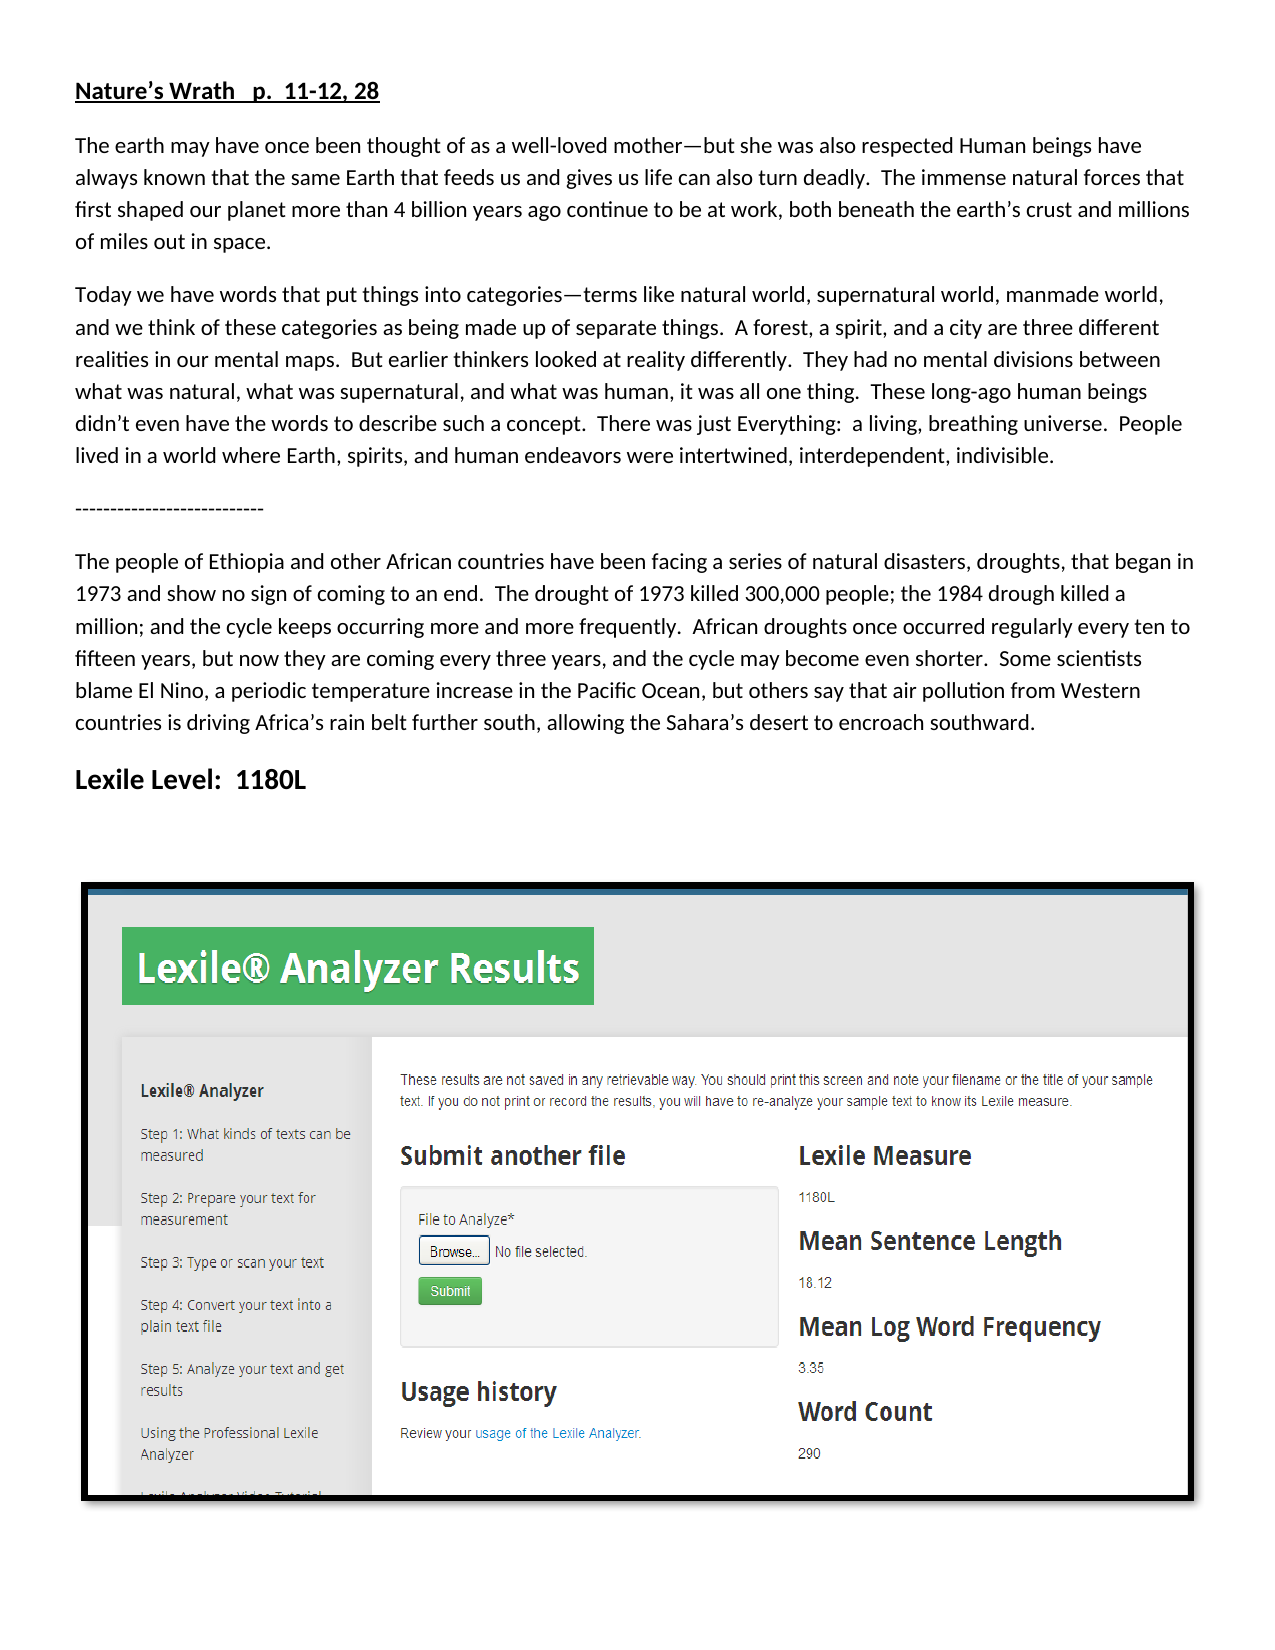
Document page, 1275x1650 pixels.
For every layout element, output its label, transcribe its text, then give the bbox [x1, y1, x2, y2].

text The people of Ethiopia and other African countries have been facing a series of natural disasters, droughts, that began in 1973 and show no sign of coming to an end. The drought of 1973 killed 300,000 people; the 1984 drough killed a million; and the cycle keeps occurring more and more frequently. African droughts once occurred regularly every ten to fifteen years, but now they are coming every three years, and the cycle may become even shorter. Some scientists blame El Nino, a periodic temperature increase in the Pacific Ocean, but others say that air pollution from Western countries is driving Africa’s rain belt further south, allowing the Sahara’s desert to encroach southward. [75, 547, 1200, 736]
text The earth may have once been thought of as a well-loved mother—but she was also respected Human beings have always known that the same Earth that feeds us and gives us life can also turn deadly. The immense natural forces that first shaped our planet more than 4 billion years ago continue to be at work, both beneath the earth’s crust and millions of miles out in space. [75, 131, 1200, 255]
text Lexile Level: 1180L [75, 761, 1200, 797]
text Nature’s Wrath p. 11-12, 28 [75, 75, 1200, 106]
text --------------------------- [75, 494, 1200, 522]
text Today we have words that put things into categories—terms like natural world, supernatural world, manmade world, and we think of these categories as being made up of separate things. A forest, a spirit, and a city are three different realities in our mental maps. But earlier thinkers looked at reality differently. They had no mental divisions between what was natural, what was supernatural, and what was human, it was all one thing. These long-ago human beings didn’t even have the words to describe such a concept. There was just Everything: a living, breathing universe. People lived in a world where Earth, spirits, and human endeavors were intertwined, interdependent, indivisible. [75, 280, 1200, 469]
picture [88, 889, 1188, 1495]
